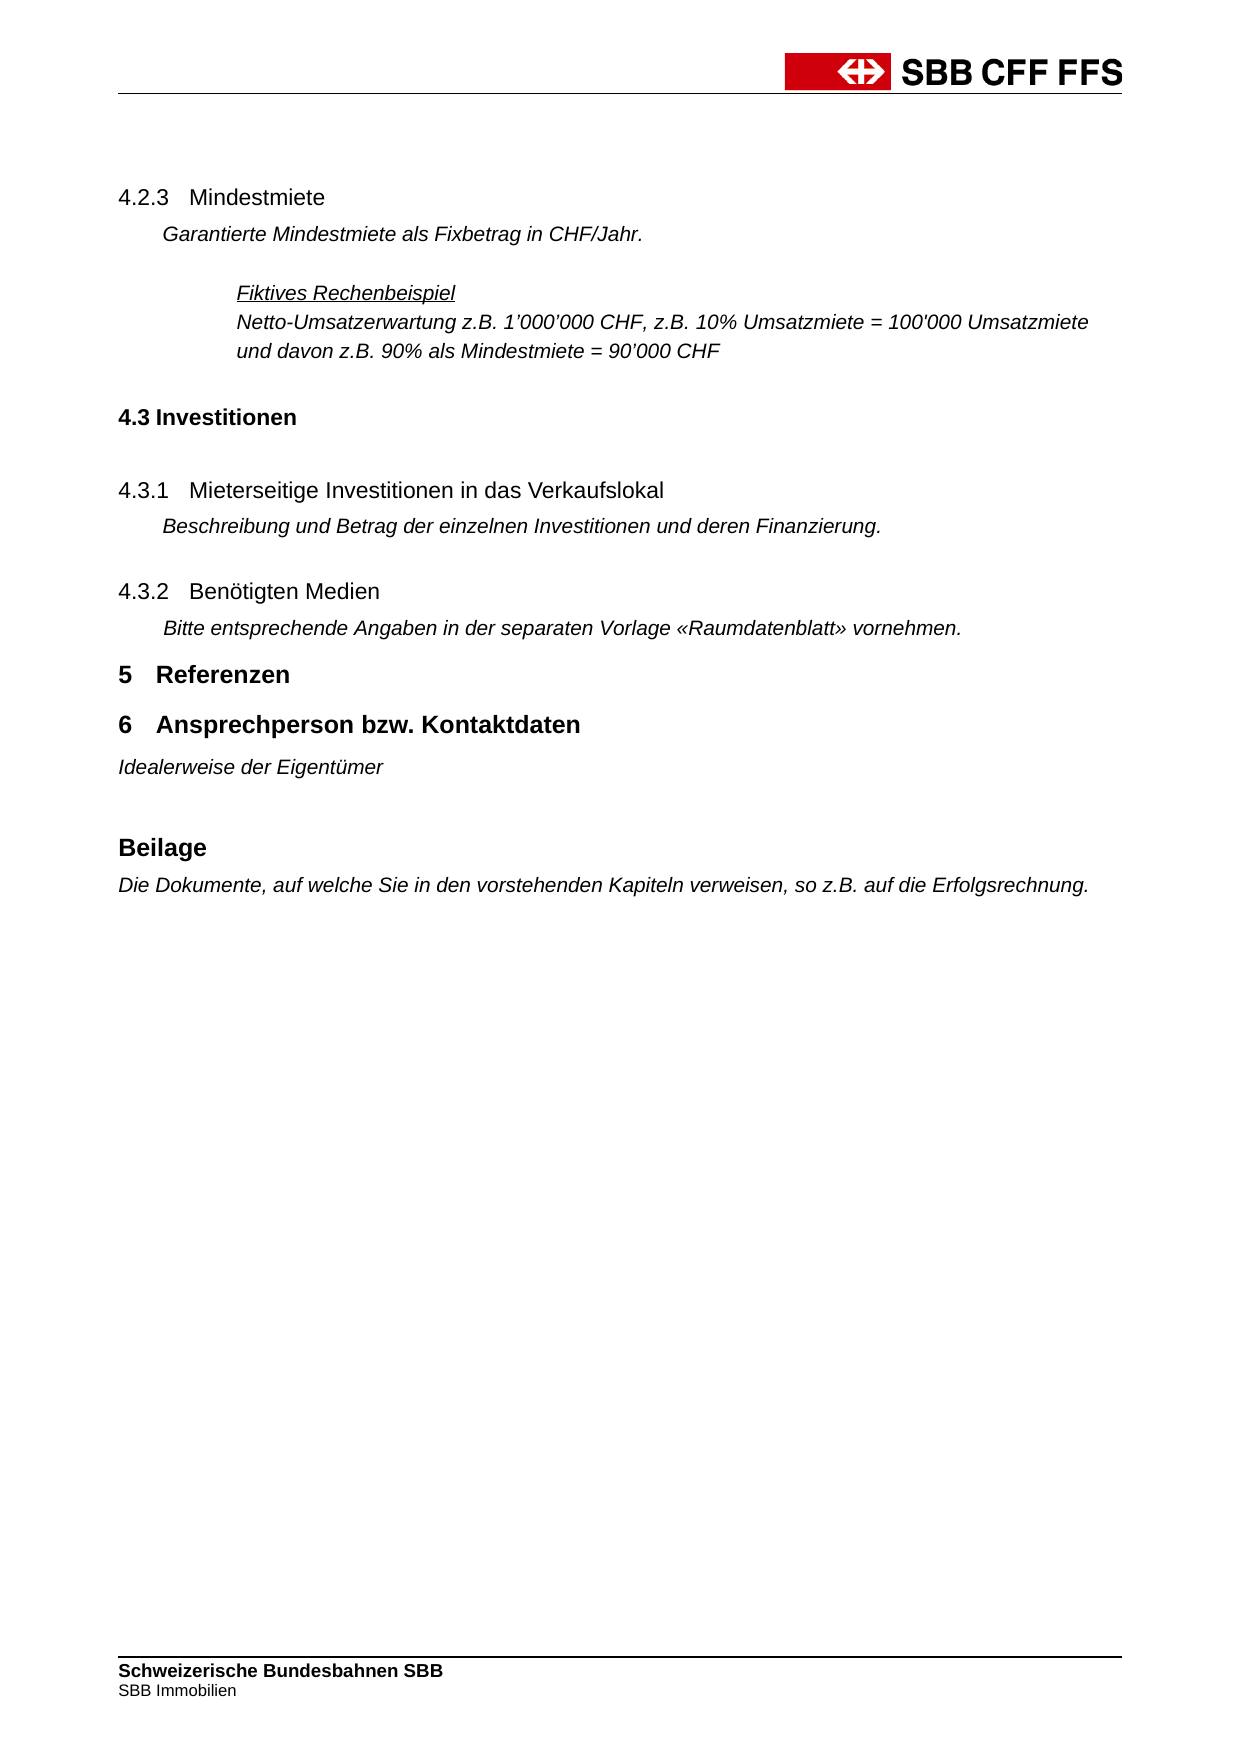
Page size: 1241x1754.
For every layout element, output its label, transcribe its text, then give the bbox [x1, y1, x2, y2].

text Beschreibung und Betrag der einzelnen Investitionen und deren Finanzierung. [162, 509, 1122, 538]
text Idealerweise der Eigentümer [118, 749, 1122, 778]
text Netto-Umsatzerwartung z.B. 1’000’000 CHF, z.B. 10% Umsatzmiete = 100'000 Umsatzmiete und davon z.B. 90% als Mindestmiete = 90’000 CHF [236, 304, 1122, 363]
text Bitte entsprechende Angaben in der separaten Vorlage «Raumdatenblatt» vornehmen. [163, 611, 1122, 640]
text Die Dokumente, auf welche Sie in den vorstehenden Kapiteln verweisen, so z.B. auf die Erfolgsrechnung. [118, 868, 1122, 897]
subtitle Referenzen [118, 661, 1122, 689]
text Garantierte Mindestmiete als Fixbetrag in CHF/Jahr. [162, 217, 1122, 246]
subtitle Ansprechperson bzw. Kontaktdaten [118, 710, 1122, 739]
subtitle Mindestmiete [118, 184, 1122, 211]
subtitle Investitionen [118, 404, 1122, 431]
subtitle Benötigten Medien [118, 578, 1122, 604]
picture [784, 53, 1123, 92]
subtitle Mieterseitige Investitionen in das Verkaufslokal [118, 477, 1122, 503]
subtitle Beilage [118, 833, 1122, 861]
text Fiktives Rechenbeispiel [162, 275, 1122, 304]
